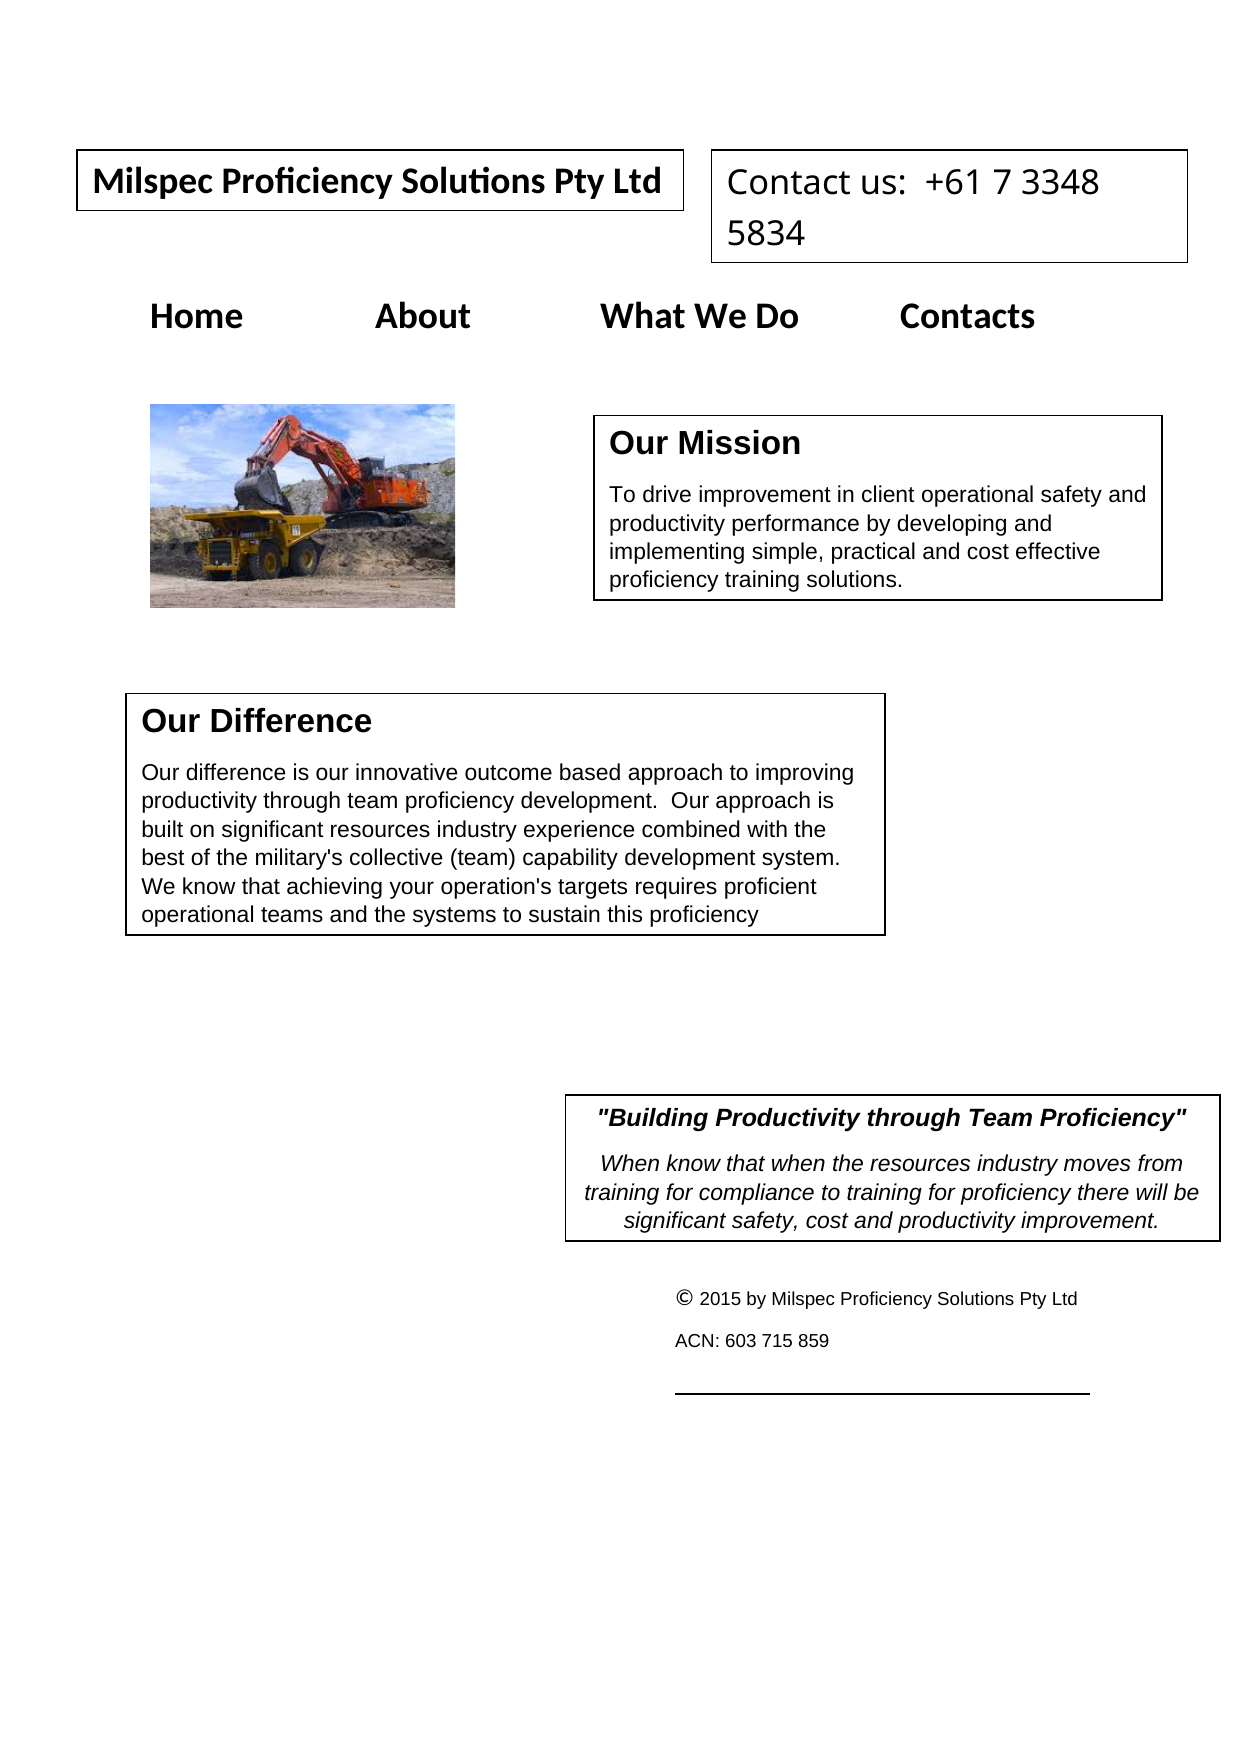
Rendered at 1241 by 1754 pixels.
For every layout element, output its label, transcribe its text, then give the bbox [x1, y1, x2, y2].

text Home About What We Do Contacts [150, 197, 1090, 337]
text © 2015 by Milspec Proficiency Solutions Pty Ltd [675, 1283, 1090, 1311]
text ACN: 603 715 859 [675, 1330, 1090, 1351]
picture [150, 404, 456, 608]
